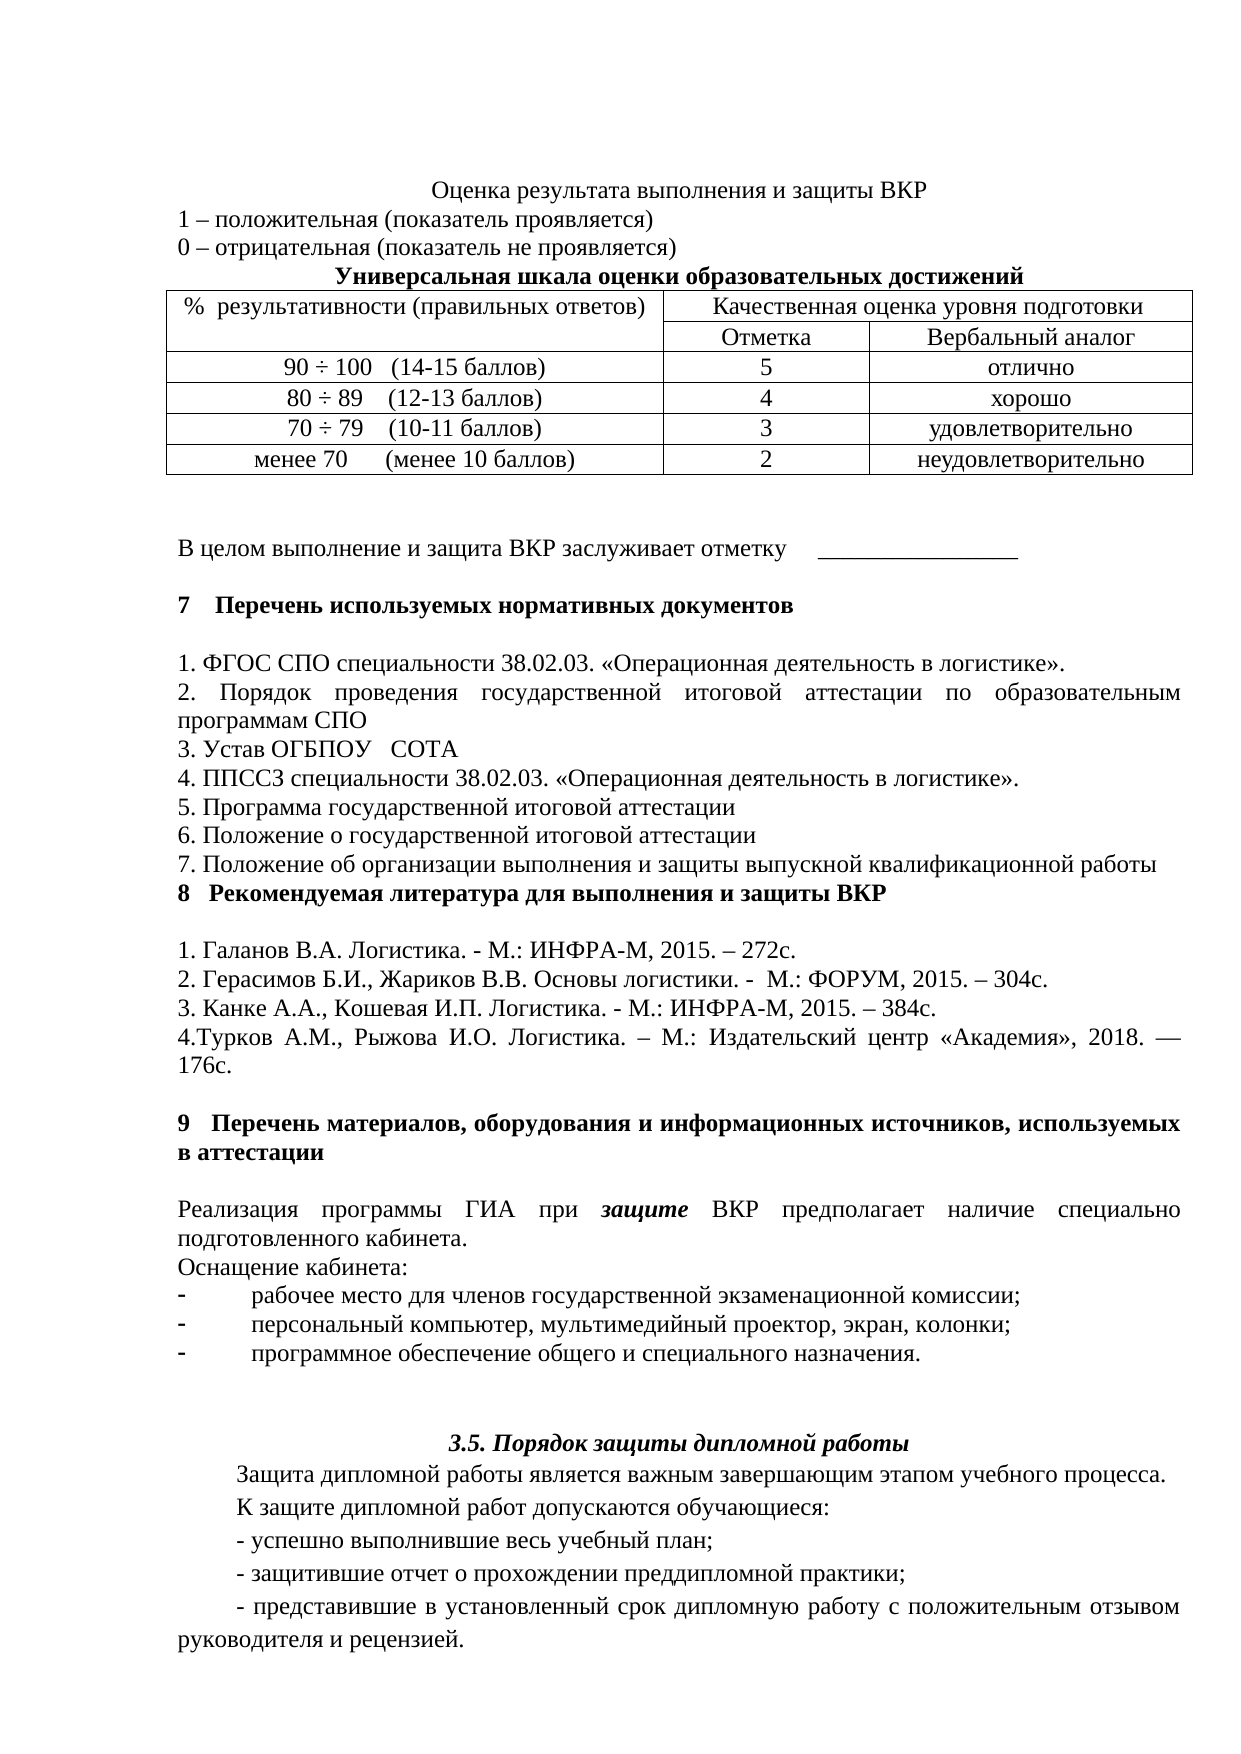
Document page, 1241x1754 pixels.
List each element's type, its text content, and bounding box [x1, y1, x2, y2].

list персональный компьютер, мультимедийный проектор, экран, колонки; [177, 1309, 1181, 1338]
text Оценка результата выполнения и защиты ВКР [177, 175, 1181, 204]
table_cell Вербальный аналог [870, 322, 1192, 351]
text 5. Программа государственной итоговой аттестации [177, 792, 1181, 820]
table_cell 70 ÷ 79 (10-11 баллов) [167, 414, 663, 443]
text 2. Порядок проведения государственной итоговой аттестации по образовательным программам СПО [177, 677, 1181, 734]
table_header Качественная оценка уровня подготовки [664, 291, 1192, 321]
text 6. Положение о государственной итоговой аттестации [177, 820, 1181, 849]
table_cell отлично [870, 352, 1192, 382]
table_header % результативности (правильных ответов) [167, 291, 663, 351]
title 1. ФГОС СПО специальности 38.02.03. «Операционная деятельность в логистике». [177, 648, 1181, 677]
list программное обеспечение общего и специального назначения. [177, 1338, 1181, 1367]
text Оснащение кабинета: [177, 1252, 1181, 1280]
table_cell 90 ÷ 100 (14-15 баллов) [167, 352, 663, 382]
text 1 – положительная (показатель проявляется) [177, 204, 1181, 232]
text 2. Герасимов Б.И., Жариков В.В. Основы логистики. - М.: ФОРУМ, 2015. – 304с. [177, 964, 1181, 993]
table_cell 80 ÷ 89 (12-13 баллов) [167, 383, 663, 412]
table_cell 5 [664, 352, 869, 382]
table_cell 2 [664, 445, 869, 474]
text - представившие в установленный срок дипломную работу с положительным отзывом руководителя и рецензией. [177, 1591, 1181, 1653]
list рабочее место для членов государственной экзаменационной комиссии; [177, 1280, 1181, 1309]
text - успешно выполнившие весь учебный план; [177, 1525, 1181, 1554]
table_cell 3 [664, 414, 869, 443]
table_cell менее 70 (менее 10 баллов) [167, 445, 663, 474]
text 1. Галанов В.А. Логистика. - М.: ИНФРА-М, 2015. – 272с. [177, 935, 1181, 964]
text 8 Рекомендуемая литература для выполнения и защиты ВКР [177, 878, 1181, 907]
text Универсальная шкала оценки образовательных достижений [177, 261, 1181, 290]
text 3. Устав ОГБПОУ СОТА [177, 734, 1181, 763]
text - защитившие отчет о прохождении преддипломной практики; [177, 1558, 1181, 1587]
table_cell Отметка [664, 322, 869, 351]
table_cell неудовлетворительно [870, 445, 1192, 474]
text 3. Канке А.А., Кошевая И.П. Логистика. - М.: ИНФРА-М, 2015. – 384с. [177, 993, 1181, 1022]
text 9 Перечень материалов, оборудования и информационных источников, используемых в аттестации [177, 1108, 1181, 1165]
text К защите дипломной работ допускаются обучающиеся: [177, 1492, 1181, 1521]
text 7. Положение об организации выполнения и защиты выпускной квалификационной работы [177, 849, 1181, 878]
text Защита дипломной работы является важным завершающим этапом учебного процесса. [177, 1459, 1181, 1488]
table_cell удовлетворительно [870, 414, 1192, 443]
text Реализация программы ГИА при защите ВКР предполагает наличие специально подготовленного кабинета. [177, 1194, 1181, 1252]
table_cell 4 [664, 383, 869, 412]
text 0 – отрицательная (показатель не проявляется) [177, 232, 1181, 261]
text 7 Перечень используемых нормативных документов [177, 590, 1181, 619]
table_cell хорошо [870, 383, 1192, 412]
title 4. ППССЗ специальности 38.02.03. «Операционная деятельность в логистике». [177, 763, 1181, 792]
text 3.5. Порядок защиты дипломной работы [177, 1428, 1181, 1457]
text В целом выполнение и защита ВКР заслуживает отметку ________________ [177, 533, 1181, 562]
text 4.Турков А.М., Рыжова И.О. Логистика. – М.: Издательский центр «Академия», 2018. — 176с. [177, 1022, 1181, 1079]
